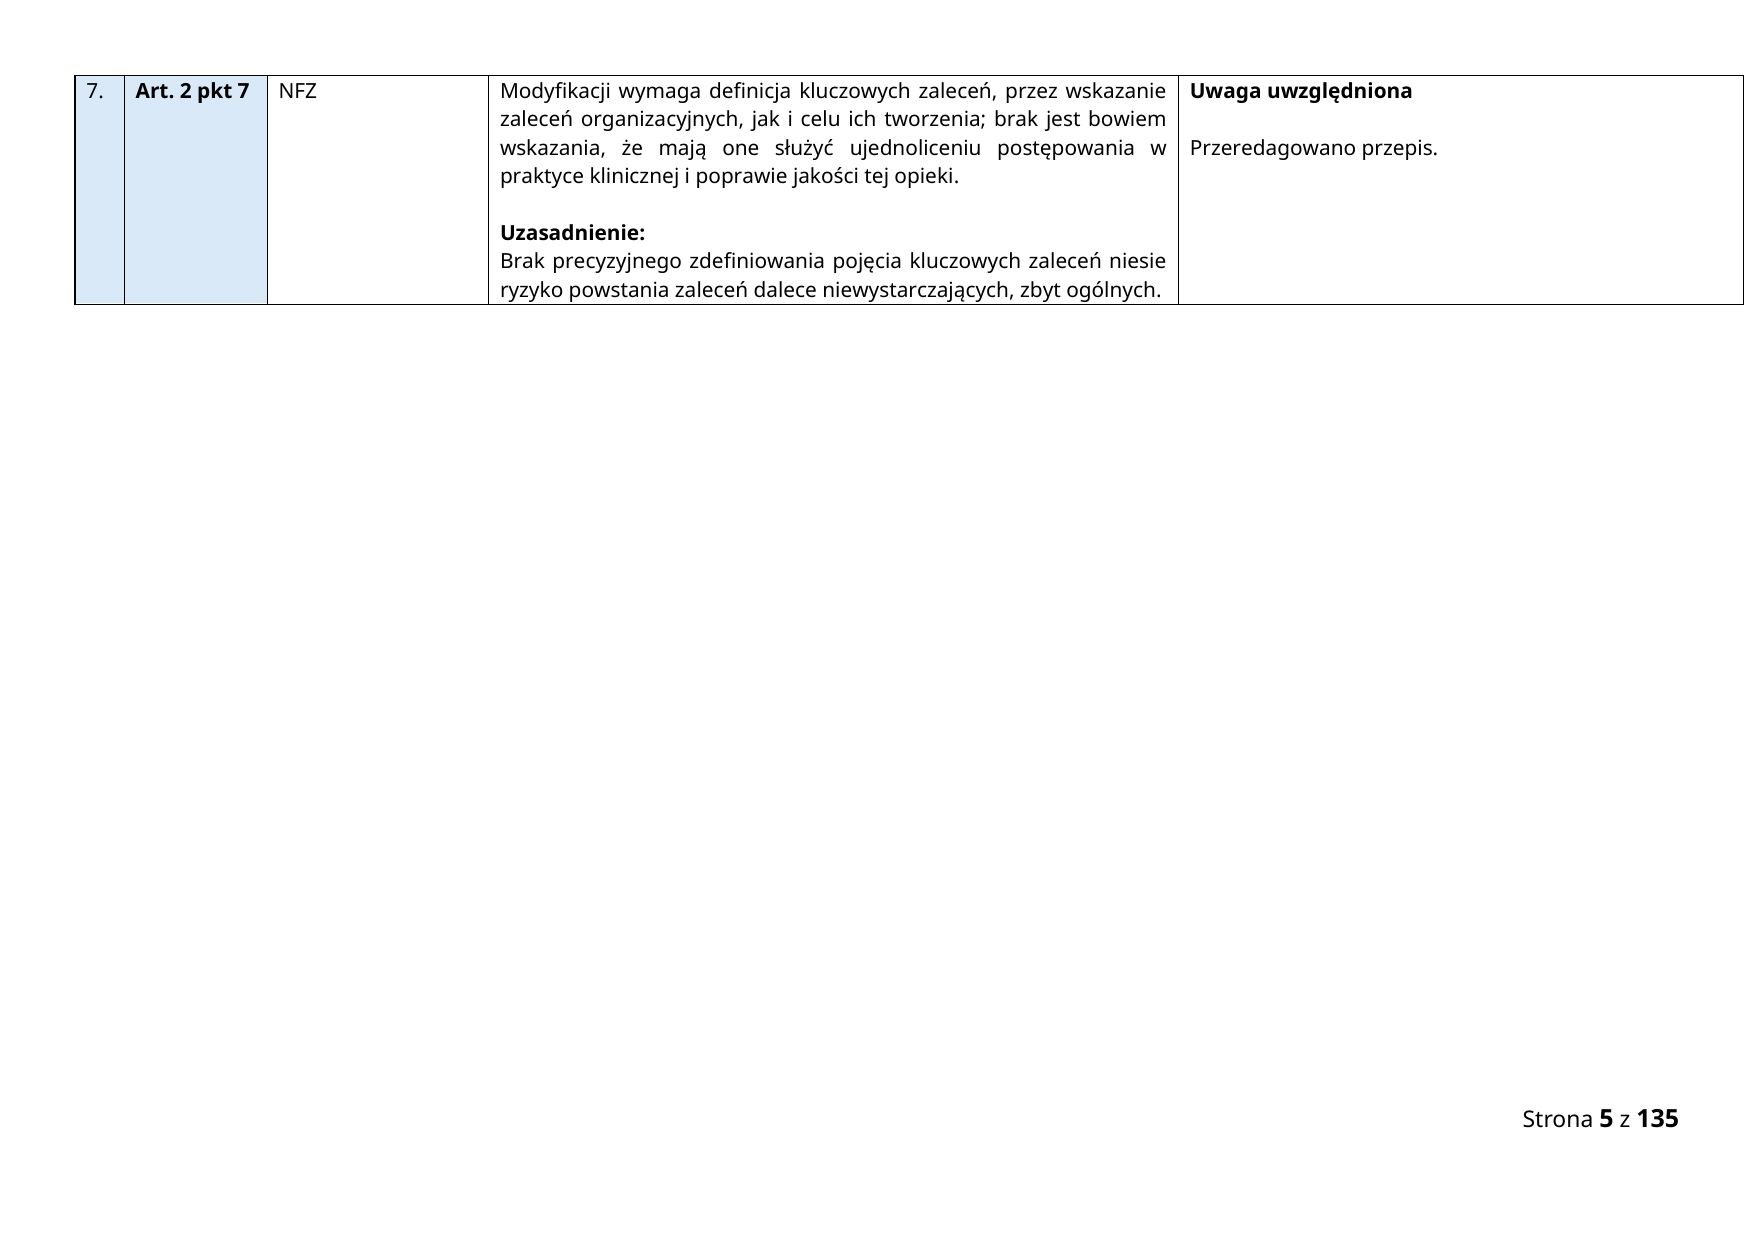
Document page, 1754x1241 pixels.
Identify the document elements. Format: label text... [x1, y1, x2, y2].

table_cell Uwaga uwzględniona Przeredagowano przepis. [1179, 76, 1743, 303]
table_cell [76, 76, 124, 303]
table_cell NFZ [268, 76, 488, 303]
table_cell Art. 2 pkt 7 [125, 76, 267, 303]
table_cell Modyfikacji wymaga definicja kluczowych zaleceń, przez wskazanie zaleceń organizacyjnych, jak i celu ich tworzenia; brak jest bowiem wskazania, że mają one służyć ujednoliceniu postępowania w praktyce klinicznej i poprawie jakości tej opieki. Uzasadnienie: Brak precyzyjnego zdefiniowania pojęcia kluczowych zaleceń niesie ryzyko powstania zaleceń dalece niewystarczających, zbyt ogólnych. [489, 76, 1178, 303]
